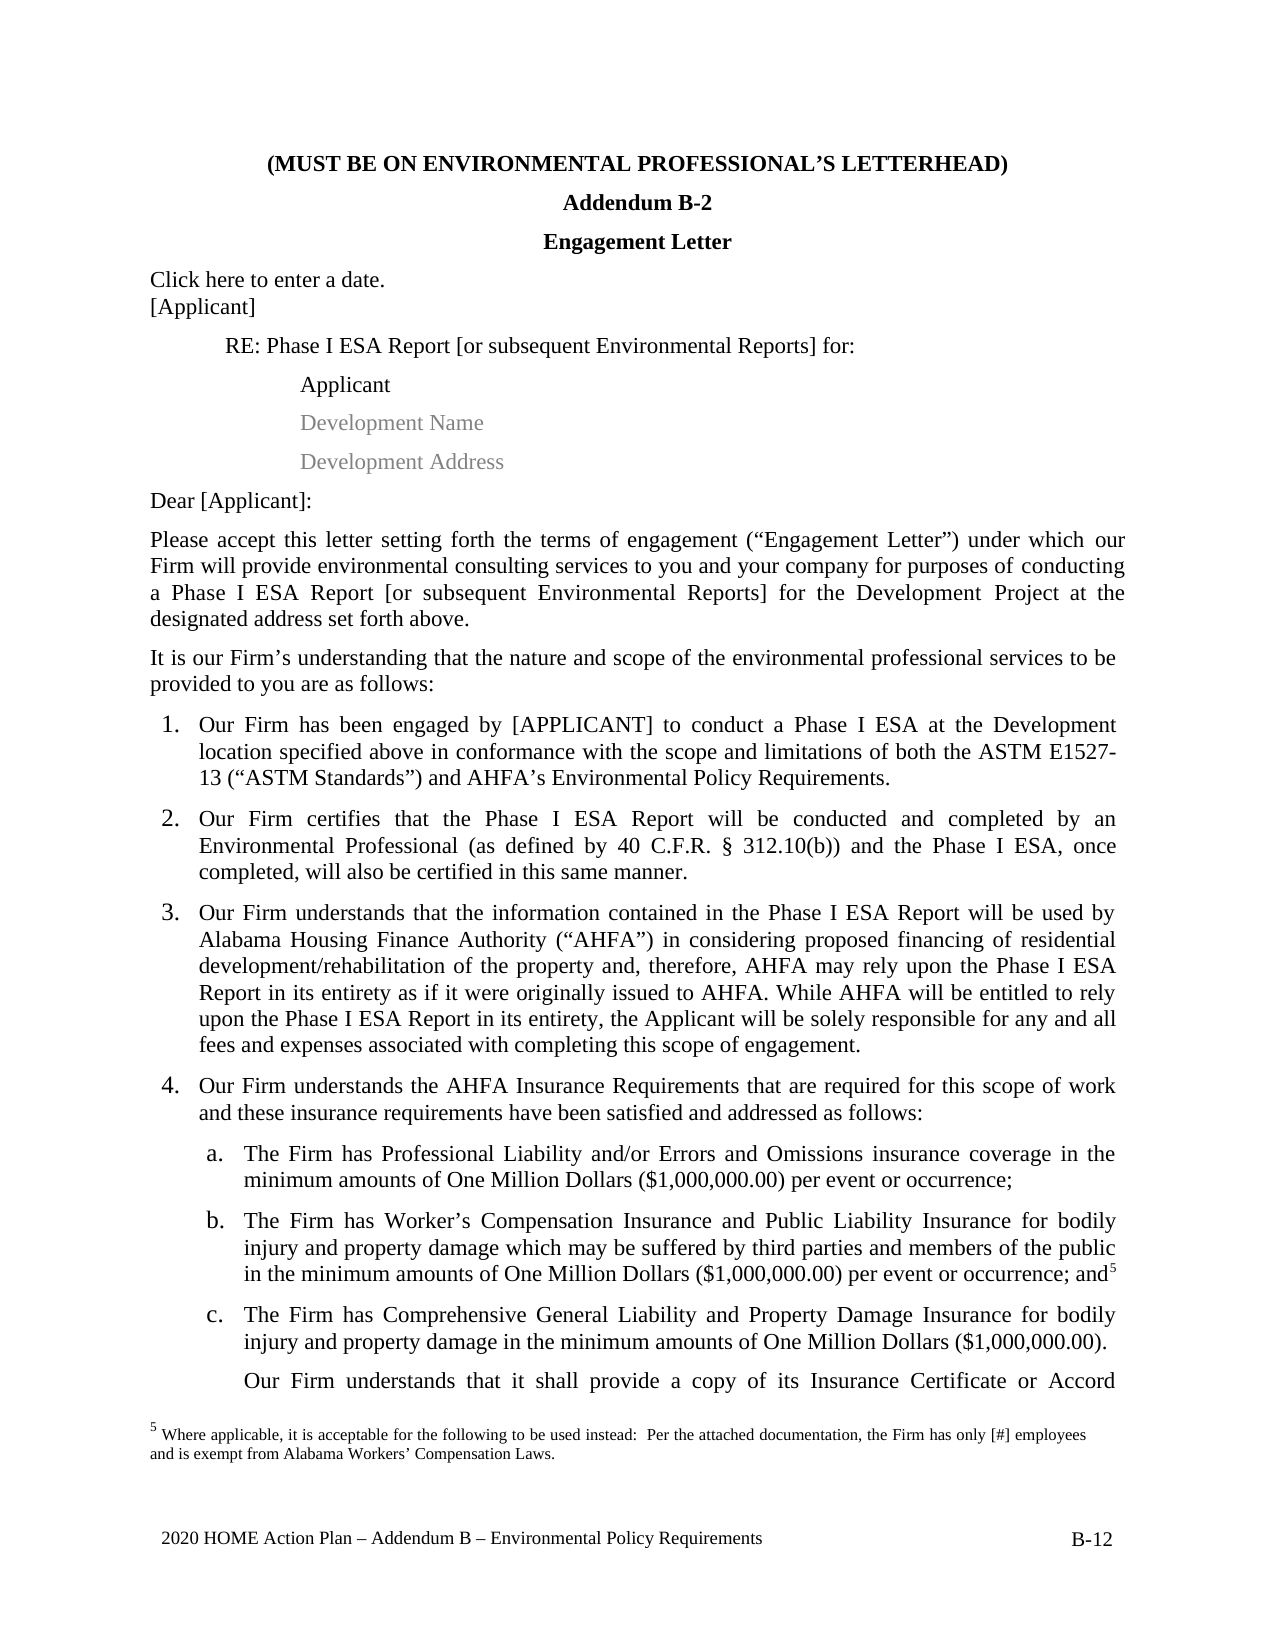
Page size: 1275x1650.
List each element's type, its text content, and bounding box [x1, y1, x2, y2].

list The Firm has Professional Liability and/or Errors and Omissions insurance coverage in the minimum amounts of One Million Dollars ($1,000,000.00) per event or occurrence; [206, 1138, 1117, 1193]
text Engagement Letter [150, 228, 1125, 254]
text RE: Phase I ESA Report [or subsequent Environmental Reports] for: [225, 332, 1125, 358]
text (MUST BE ON ENVIRONMENTAL PROFESSIONAL’S LETTERHEAD) [150, 150, 1125, 176]
list Our Firm understands the AHFA Insurance Requirements that are required for this scope of work and these insurance requirements have been satisfied and addressed as follows: [161, 1070, 1117, 1125]
text Applicant [300, 371, 1125, 397]
text Click here to enter a date. [Applicant] [150, 267, 1125, 319]
list Our Firm certifies that the Phase I ESA Report will be conducted and completed by an Environmental Professional (as defined by 40 C.F.R. § 312.10(b)) and the Phase I ESA, once completed, will also be certified in this same manner. [161, 803, 1117, 884]
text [244, 1367, 1117, 1393]
text Please accept this letter setting forth the terms of engagement (“Engagement Letter”) under which our Firm will provide environmental consulting services to you and your company for purposes of conducting a Phase I ESA Report [or subsequent Environmental Reports] for the Development Project at the designated address set forth above. [150, 526, 1125, 631]
list Our Firm has been engaged by [APPLICANT] to conduct a Phase I ESA at the Development location specified above in conformance with the scope and limitations of both the ASTM E1527-13 (“ASTM Standards”) and AHFA’s Environmental Policy Requirements. [161, 709, 1117, 791]
text Dear [Applicant]: [150, 487, 1125, 513]
text It is our Firm’s understanding that the nature and scope of the environmental professional services to be provided to you are as follows: [150, 644, 1117, 697]
text Development Address [300, 448, 1125, 475]
list The Firm has Worker’s Compensation Insurance and Public Liability Insurance for bodily injury and property damage which may be suffered by third parties and members of the public in the minimum amounts of One Million Dollars ($1,000,000.00) per event or occurrence; and [206, 1205, 1117, 1287]
list The Firm has Comprehensive General Liability and Property Damage Insurance for bodily injury and property damage in the minimum amounts of One Million Dollars ($1,000,000.00). [206, 1299, 1117, 1354]
text Development Name [300, 409, 1125, 436]
list Our Firm understands that the information contained in the Phase I ESA Report will be used by Alabama Housing Finance Authority (“AHFA”) in considering proposed financing of residential development/rehabilitation of the property and, therefore, AHFA may rely upon the Phase I ESA Report in its entirety as if it were originally issued to AHFA. While AHFA will be entitled to rely upon the Phase I ESA Report in its entirety, the Applicant will be solely responsible for any and all fees and expenses associated with completing this scope of engagement. [161, 897, 1117, 1058]
text Addendum B-2 [150, 189, 1125, 215]
